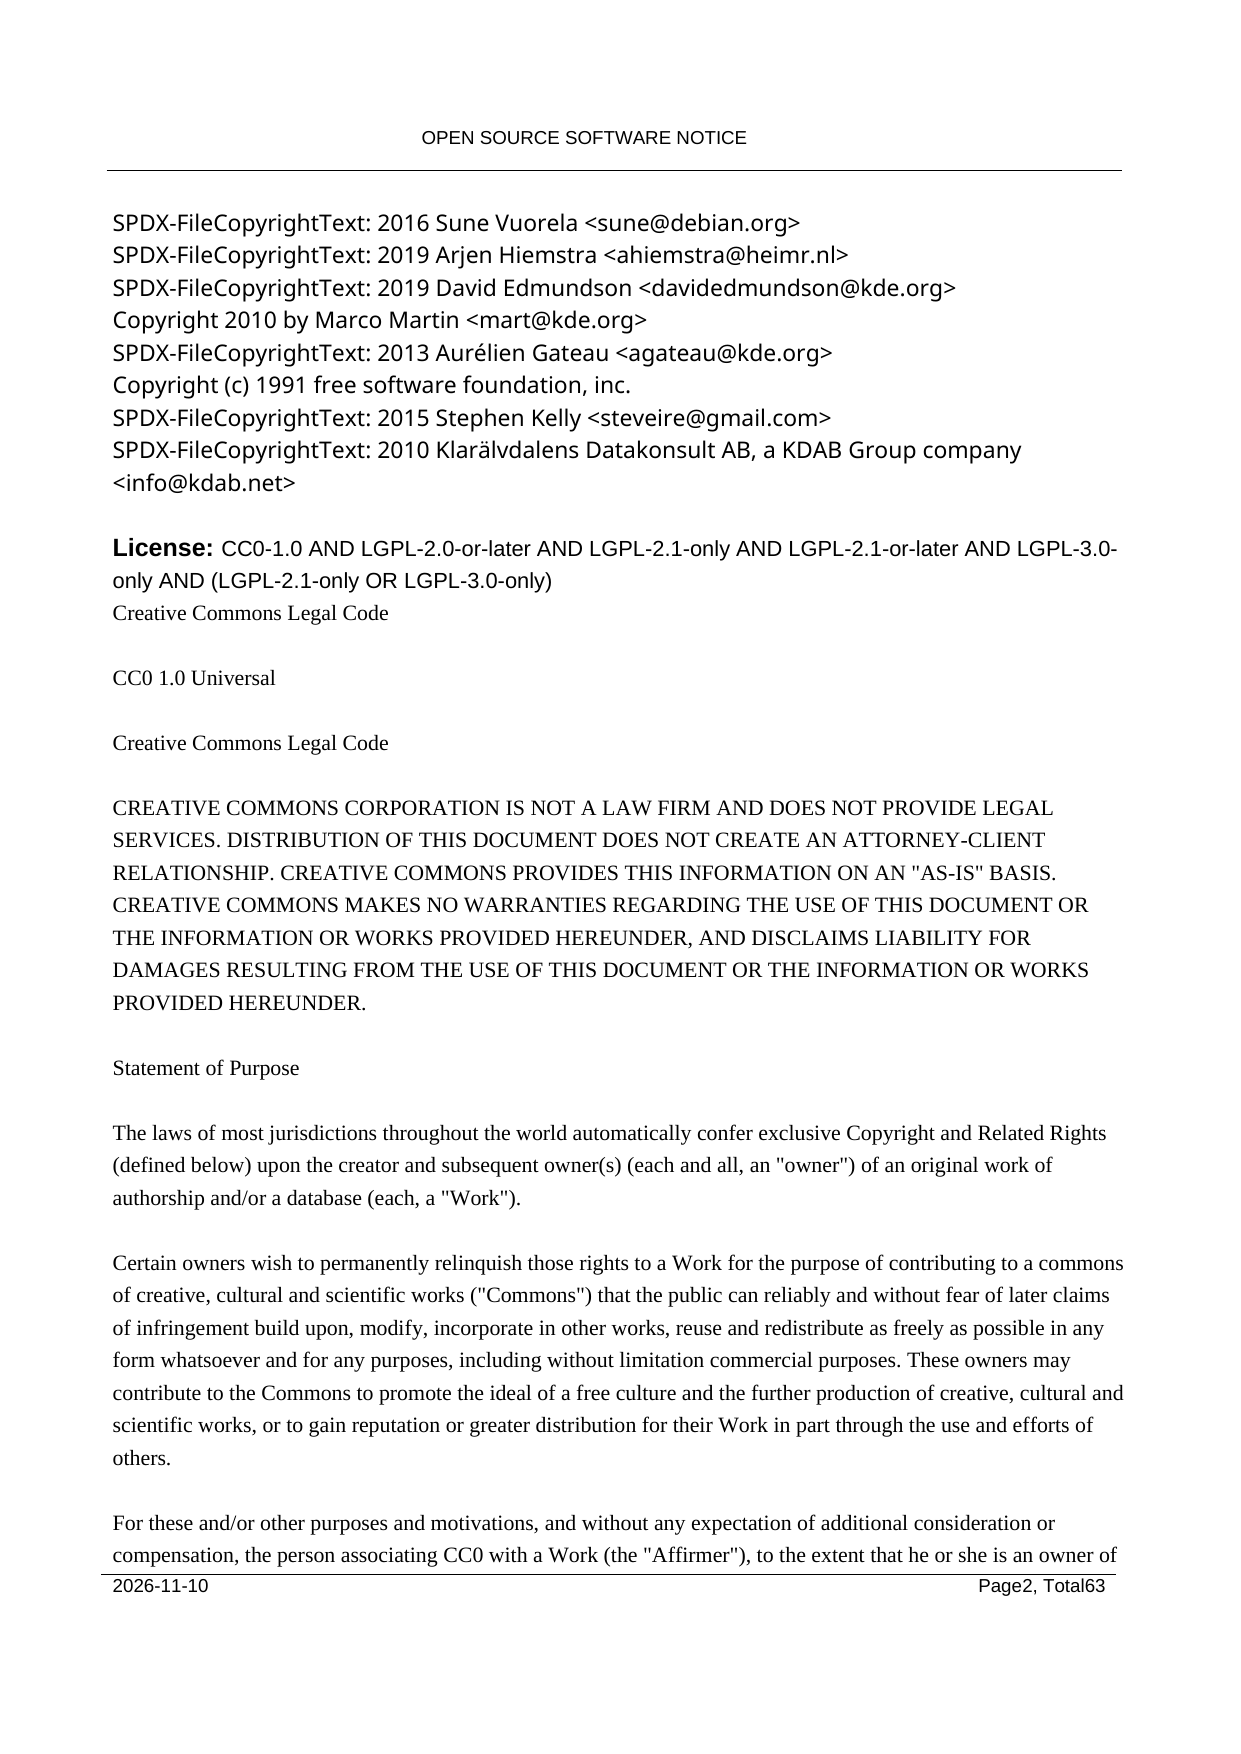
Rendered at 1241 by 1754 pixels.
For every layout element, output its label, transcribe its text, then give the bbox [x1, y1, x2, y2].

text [112, 206, 1128, 531]
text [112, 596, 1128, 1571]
text License: CC0-1.0 AND LGPL-2.0-or-later AND LGPL-2.1-only AND LGPL-2.1-or-later AND LGPL-3.0-only AND (LGPL-2.1-only OR LGPL-3.0-only) [112, 531, 1128, 596]
